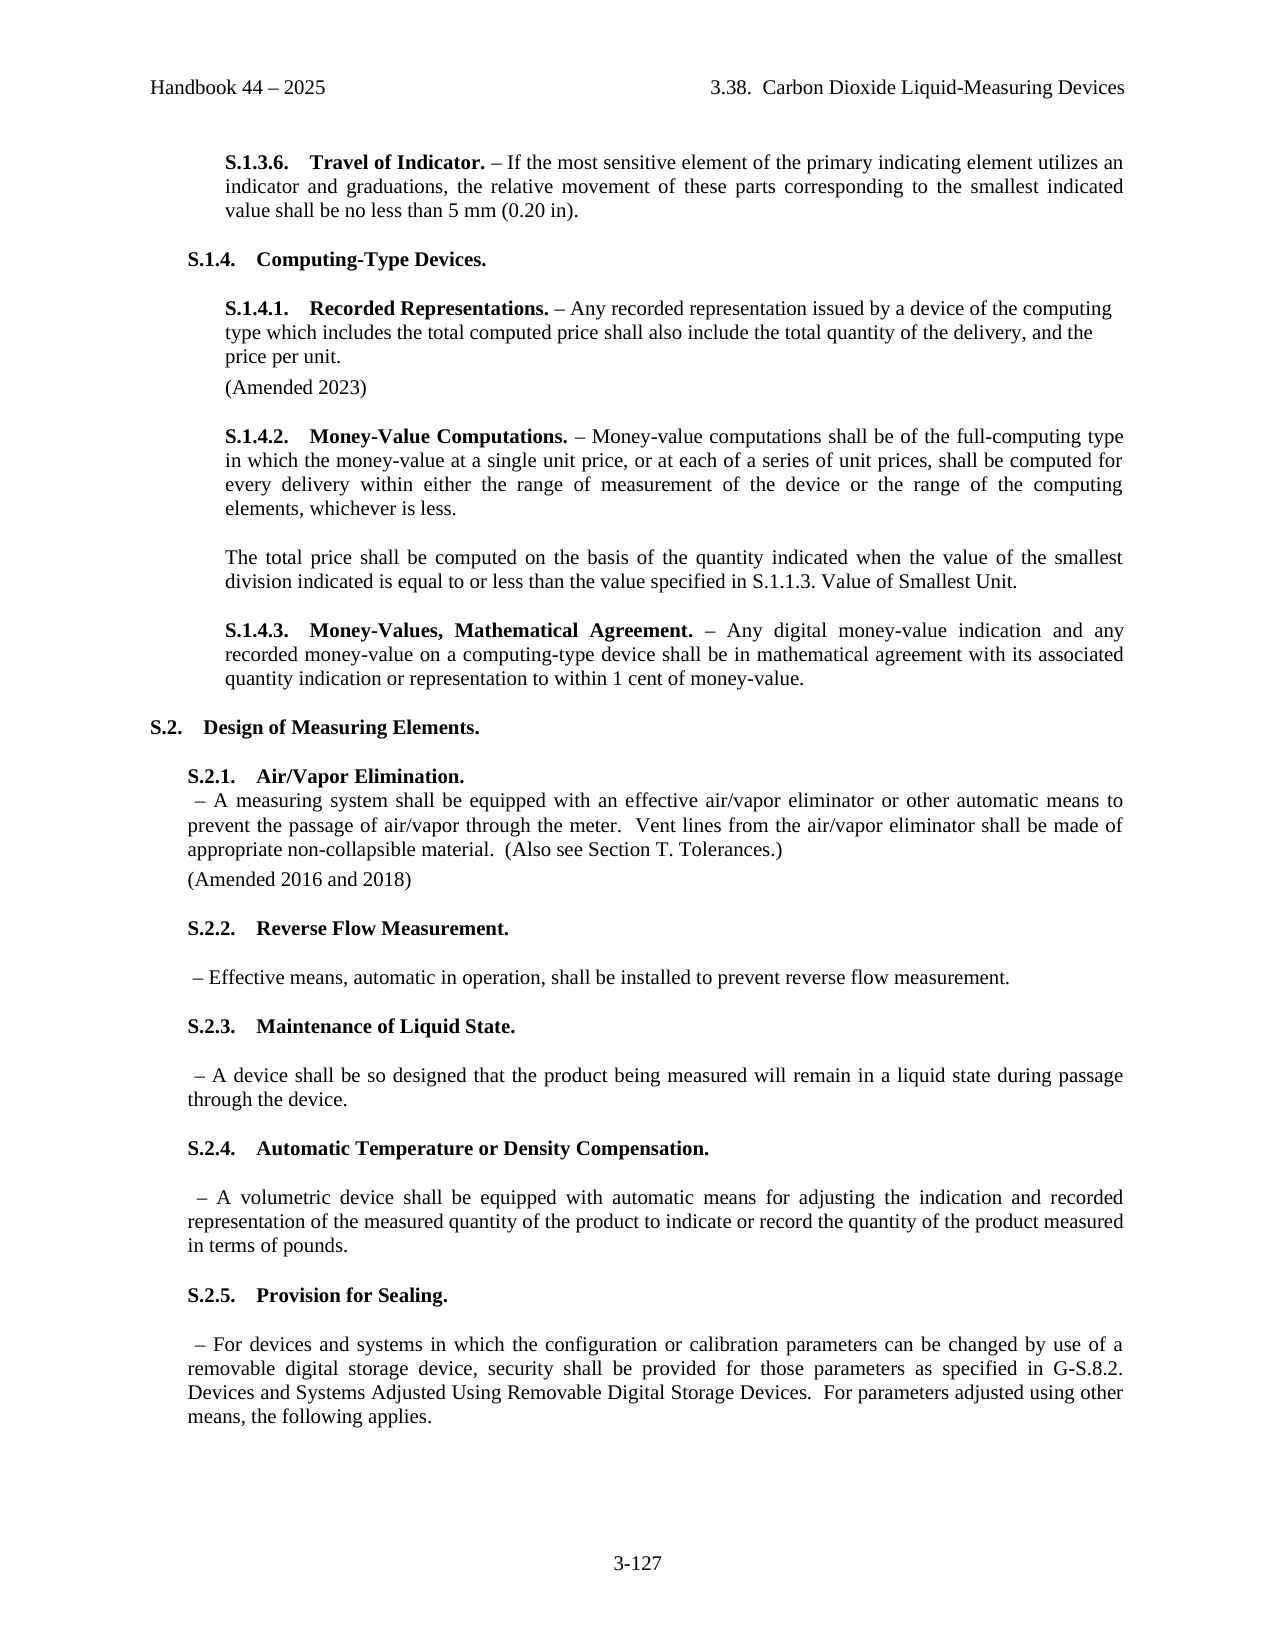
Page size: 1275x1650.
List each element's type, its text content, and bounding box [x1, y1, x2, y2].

subtitle S.2. Design of Measuring Elements. [150, 715, 1125, 739]
list (Amended 2016 and 2018) [187, 867, 1125, 891]
text – For devices and systems in which the configuration or calibration parameters can be changed by use of a removable digital storage device, security shall be provided for those parameters as specified in G-S.8.2. Devices and Systems Adjusted Using Removable Digital Storage Devices. For parameters adjusted using other means, the following applies. [187, 1332, 1125, 1428]
text S.1.4.1. Recorded Representations. – Any recorded representation issued by a device of the computing type which includes the total computed price shall also include the total quantity of the delivery, and the price per unit. [225, 296, 1125, 368]
text – A device shall be so designed that the product being measured will remain in a liquid state during passage through the device. [187, 1063, 1125, 1111]
subtitle S.2.3. Maintenance of Liquid State. [187, 1014, 1125, 1038]
subtitle S.1.4. Computing-Type Devices. [187, 247, 1125, 271]
text S.1.4.2. Money-Value Computations. – Money-value computations shall be of the full-computing type in which the money-value at a single unit price, or at each of a series of unit prices, shall be computed for every delivery within either the range of measurement of the device or the range of the computing elements, whichever is less. [225, 424, 1125, 520]
subtitle S.2.4. Automatic Temperature or Density Compensation. [187, 1136, 1125, 1160]
text S.2.1. Air/Vapor Elimination. [187, 764, 1125, 788]
text – A volumetric device shall be equipped with automatic means for adjusting the indication and recorded representation of the measured quantity of the product to indicate or record the quantity of the product measured in terms of pounds. [187, 1185, 1125, 1257]
text (Amended 2023) [225, 375, 1125, 399]
text – Effective means, automatic in operation, shall be installed to prevent reverse flow measurement. [187, 965, 1125, 989]
text S.1.3.6. Travel of Indicator. – If the most sensitive element of the primary indicating element utilizes an indicator and graduations, the relative movement of these parts corresponding to the smallest indicated value shall be no less than 5 mm (0.20 in). [225, 150, 1125, 222]
text The total price shall be computed on the basis of the quantity indicated when the value of the smallest division indicated is equal to or less than the value specified in S.1.1.3. Value of Smallest Unit. [225, 545, 1125, 593]
text – A measuring system shall be equipped with an effective air/vapor eliminator or other automatic means to prevent the passage of air/vapor through the meter. Vent lines from the air/vapor eliminator shall be made of appropriate non-collapsible material. (Also see Section T. Tolerances.) [187, 788, 1125, 861]
subtitle S.2.2. Reverse Flow Measurement. [187, 916, 1125, 940]
text S.1.4.3. Money-Values, Mathematical Agreement. – Any digital money-value indication and any recorded money-value on a computing-type device shall be in mathematical agreement with its associated quantity indication or representation to within 1 cent of money-value. [225, 618, 1125, 690]
subtitle S.2.5. Provision for Sealing. [187, 1282, 1125, 1307]
